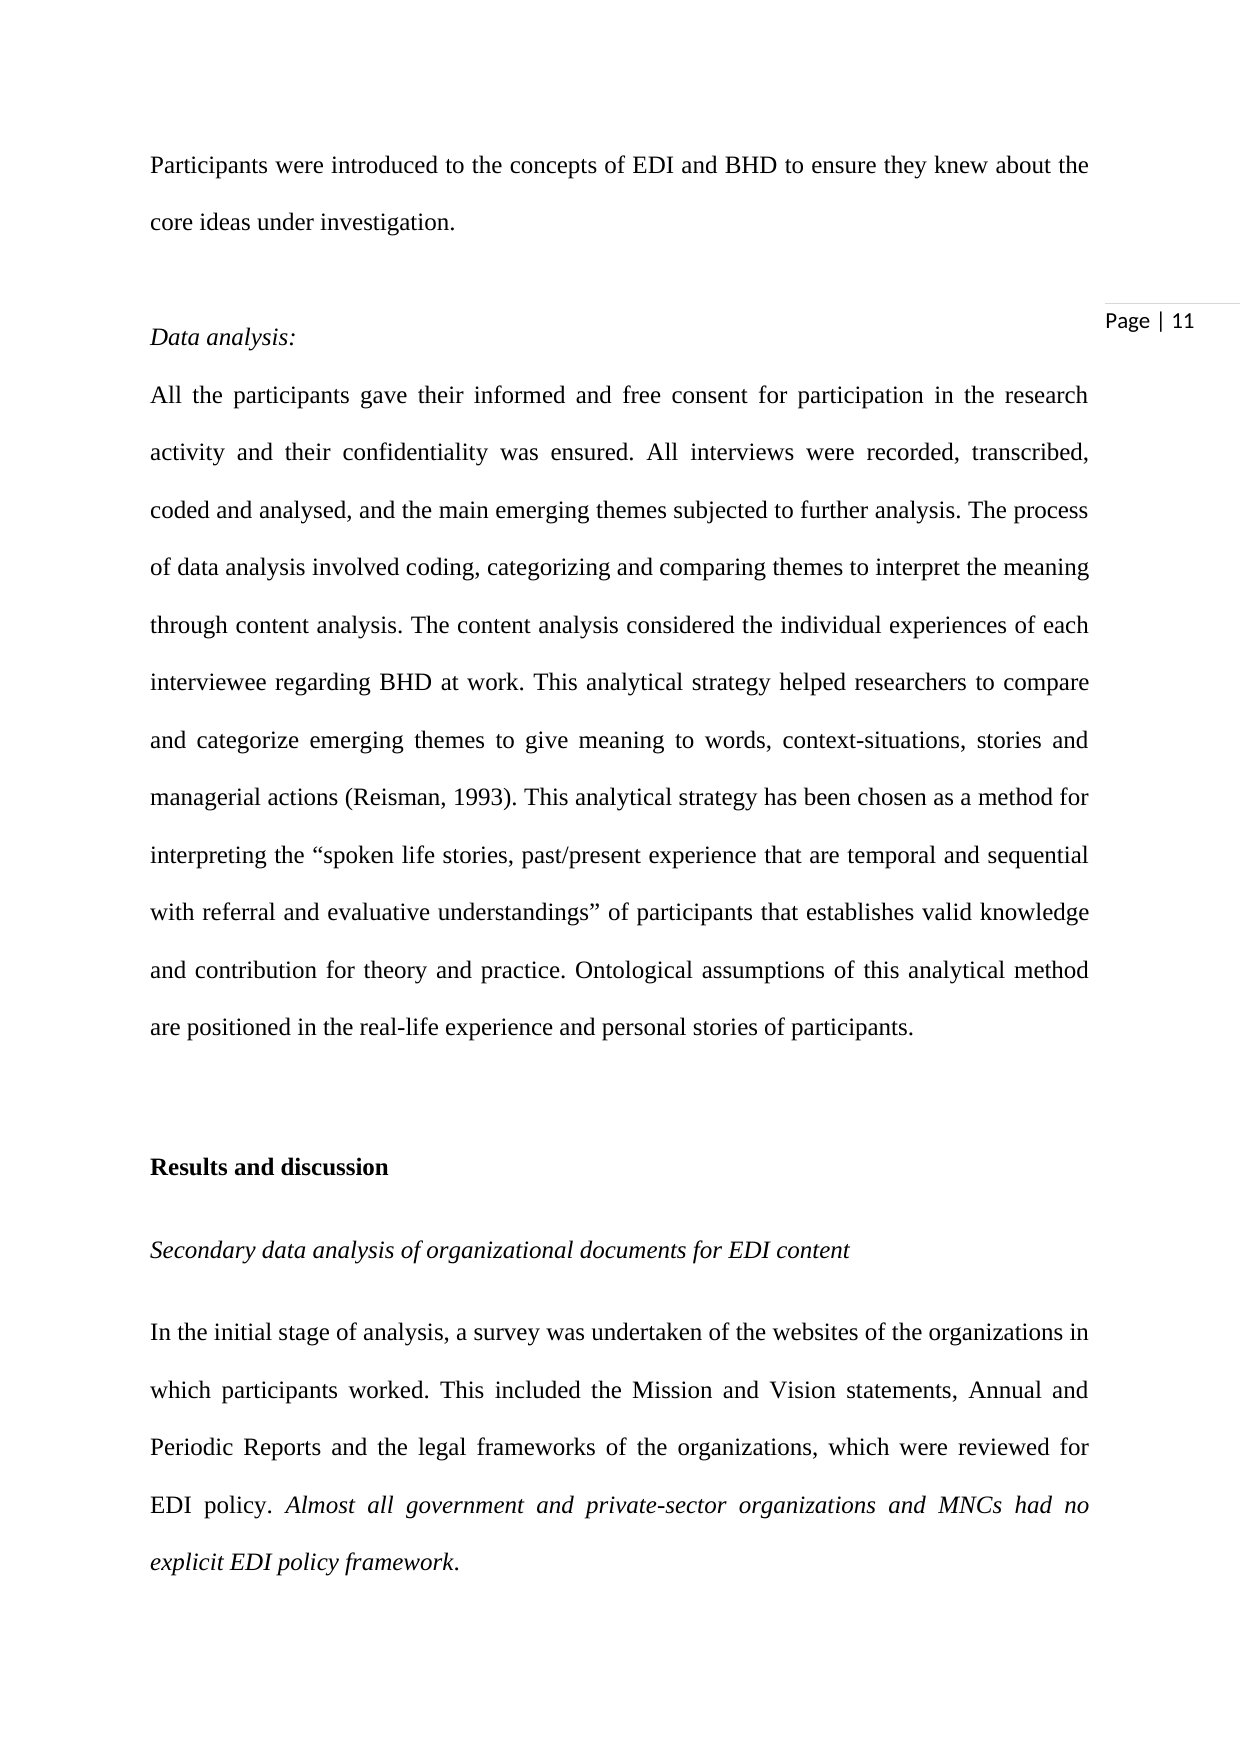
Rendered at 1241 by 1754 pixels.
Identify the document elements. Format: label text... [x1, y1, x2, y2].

text Secondary data analysis of organizational documents for EDI content [150, 1235, 1090, 1264]
text All the participants gave their informed and free consent for participation in the research activity and their confidentiality was ensured. All interviews were recorded, transcribed, coded and analysed, and the main emerging themes subjected to further analysis. The process of data analysis involved coding, categorizing and comparing themes to interpret the meaning through content analysis. The content analysis considered the individual experiences of each interviewee regarding BHD at work. This analytical strategy helped researchers to compare and categorize emerging themes to give meaning to words, context-situations, stories and managerial actions (Reisman, 1993). This analytical strategy has been chosen as a method for interpreting the “spoken life stories, past/present experience that are temporal and sequential with referral and evaluative understandings” of participants that establishes valid knowledge and contribution for theory and practice. Ontological assumptions of this analytical method are positioned in the real-life experience and personal stories of participants. [150, 380, 1090, 1041]
text Results and discussion [150, 1152, 1090, 1181]
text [150, 150, 1090, 236]
text In the initial stage of analysis, a survey was undertaken of the websites of the organizations in which participants worked. This included the Mission and Vision statements, Annual and Periodic Reports and the legal frameworks of the organizations, which were reviewed for EDI policy. Almost all government and private-sector organizations and MNCs had no explicit EDI policy framework. [150, 1317, 1090, 1576]
text Data analysis: [150, 322, 1090, 351]
